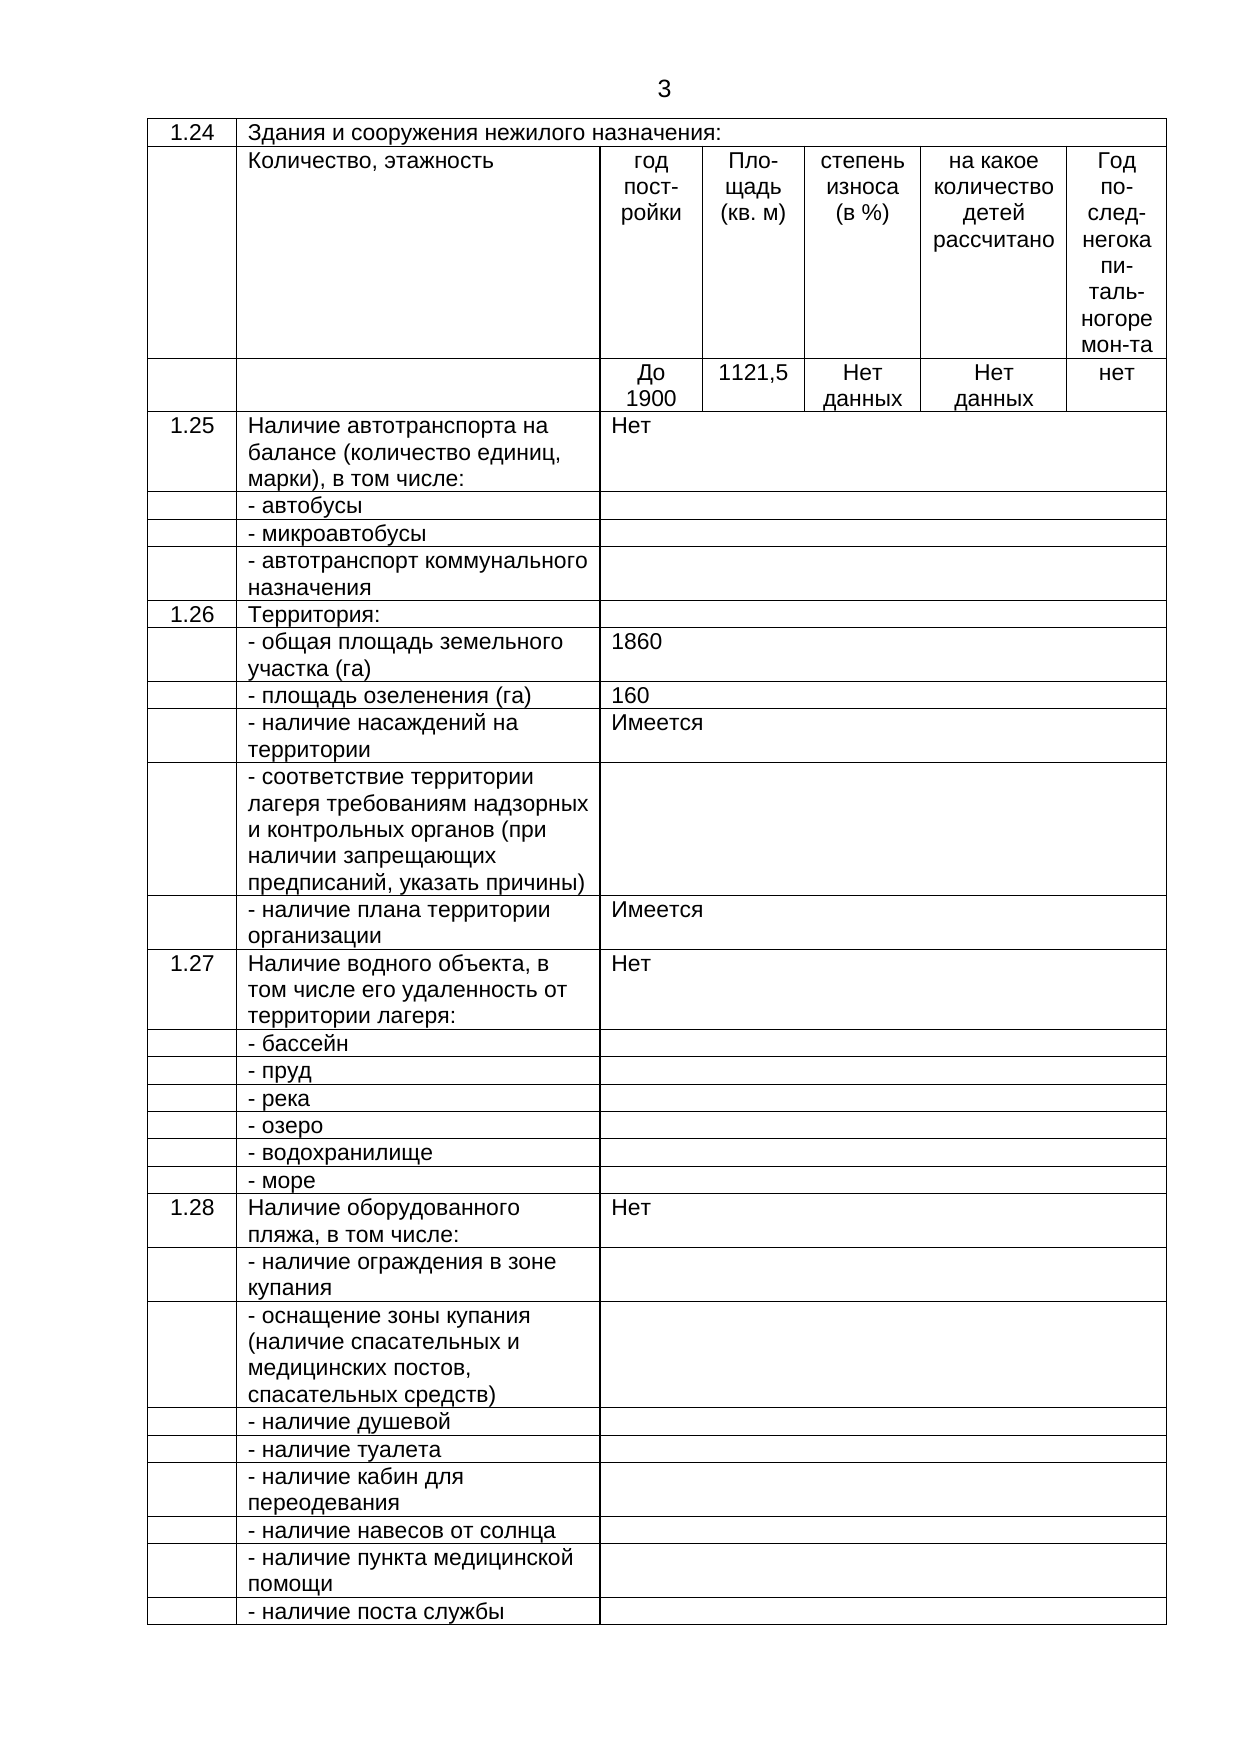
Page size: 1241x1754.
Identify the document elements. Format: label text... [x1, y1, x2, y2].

table_cell Здания и сооружения нежилого назначения: [237, 119, 1166, 146]
table_cell [148, 763, 236, 895]
table_cell - наличие плана территории организации [237, 896, 599, 949]
table_cell Наличие водного объекта, в том числе его удаленность от территории лагеря: [237, 950, 599, 1029]
table_cell [148, 628, 236, 681]
table_cell - общая площадь земельного участка (га) [237, 628, 599, 681]
table_cell 160 [601, 682, 1166, 708]
table_cell - водохранилище [237, 1139, 599, 1166]
table_cell - наличие душевой [237, 1408, 599, 1434]
table_cell [148, 1085, 236, 1111]
table_cell [601, 547, 1166, 600]
table_cell - автотранспорт коммунального назначения [237, 547, 599, 600]
table_cell Количество, этажность [237, 147, 599, 357]
table_cell Наличие автотранспорта на балансе (количество единиц, марки), в том числе: [237, 412, 599, 491]
table_cell [148, 1139, 236, 1166]
table_cell [601, 520, 1166, 546]
table_cell [601, 1436, 1166, 1462]
table_cell [148, 147, 236, 357]
table_cell [237, 359, 599, 411]
table_cell - микроавтобусы [237, 520, 599, 546]
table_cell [237, 1598, 599, 1624]
table_cell 1.25 [148, 412, 236, 491]
table_cell - соответствие территории лагеря требованиям надзорных и контрольных органов (при наличии запрещающих предписаний, указать причины) [237, 763, 599, 895]
table_cell [148, 547, 236, 600]
table_cell - наличие кабин для переодевания [237, 1463, 599, 1516]
table_cell [148, 1030, 236, 1056]
table_cell [148, 520, 236, 546]
table_cell [601, 1408, 1166, 1434]
table_cell [148, 1517, 236, 1543]
table_cell на какое количество детей рассчитано [921, 147, 1066, 357]
table_cell [148, 1248, 236, 1301]
table_cell [148, 1463, 236, 1516]
table_cell [601, 1598, 1166, 1624]
table_cell - наличие пункта медицинской помощи [237, 1544, 599, 1597]
table_cell [148, 896, 236, 949]
table_cell нет [1067, 359, 1166, 411]
table_cell Нет данных [805, 359, 920, 411]
table_cell - бассейн [237, 1030, 599, 1056]
table_cell [601, 492, 1166, 519]
table_cell Пло-щадь (кв. м) [703, 147, 804, 357]
table_cell Нет [601, 1194, 1166, 1247]
table_cell - наличие туалета [237, 1436, 599, 1462]
table_cell [601, 1544, 1166, 1597]
table_cell [601, 1112, 1166, 1138]
table_cell - озеро [237, 1112, 599, 1138]
table_cell - площадь озеленения (га) [237, 682, 599, 708]
table_cell Наличие оборудованного пляжа, в том числе: [237, 1194, 599, 1247]
table_cell 1860 [601, 628, 1166, 681]
table_cell До 1900 [601, 359, 702, 411]
table_cell [148, 682, 236, 708]
table_cell 1.26 [148, 601, 236, 627]
table_cell Нет данных [921, 359, 1066, 411]
table_cell Имеется [601, 896, 1166, 949]
table_cell [148, 359, 236, 411]
table_cell год пост-ройки [601, 147, 702, 357]
table_cell - море [237, 1167, 599, 1193]
table_cell [601, 1057, 1166, 1083]
table_cell [148, 1167, 236, 1193]
table_cell - наличие ограждения в зоне купания [237, 1248, 599, 1301]
table_cell [148, 1598, 236, 1624]
table_cell [148, 1112, 236, 1138]
table_cell [601, 1139, 1166, 1166]
table_cell [601, 1030, 1166, 1056]
table_cell - наличие насаждений на территории [237, 709, 599, 762]
table_cell [148, 1408, 236, 1434]
table_cell - оснащение зоны купания (наличие спасательных и медицинских постов, спасательных средств) [237, 1302, 599, 1407]
table_cell - река [237, 1085, 599, 1111]
table_cell [148, 1302, 236, 1407]
table_cell Территория: [237, 601, 599, 627]
table_cell Имеется [601, 709, 1166, 762]
table_cell [601, 601, 1166, 627]
table_cell [601, 1302, 1166, 1407]
table_cell [148, 492, 236, 519]
table_cell Нет [601, 950, 1166, 1029]
table_cell - наличие навесов от солнца [237, 1517, 599, 1543]
table_cell - пруд [237, 1057, 599, 1083]
table_cell - автобусы [237, 492, 599, 519]
table_cell [601, 1517, 1166, 1543]
table_cell 1.24 [148, 119, 236, 146]
table_cell степень износа (в %) [805, 147, 920, 357]
table_cell 1.28 [148, 1194, 236, 1247]
table_cell [601, 1463, 1166, 1516]
table_cell [148, 709, 236, 762]
table_cell 1.27 [148, 950, 236, 1029]
table_cell Год по-след-негокапи-таль-ногоремон-та [1067, 147, 1166, 357]
table_cell Нет [601, 412, 1166, 491]
table_cell [601, 763, 1166, 895]
table_cell [601, 1248, 1166, 1301]
table_cell [601, 1085, 1166, 1111]
table_cell [148, 1544, 236, 1597]
table_cell [148, 1057, 236, 1083]
table_cell [148, 1436, 236, 1462]
table_cell [601, 1167, 1166, 1193]
table_cell 1121,5 [703, 359, 804, 411]
